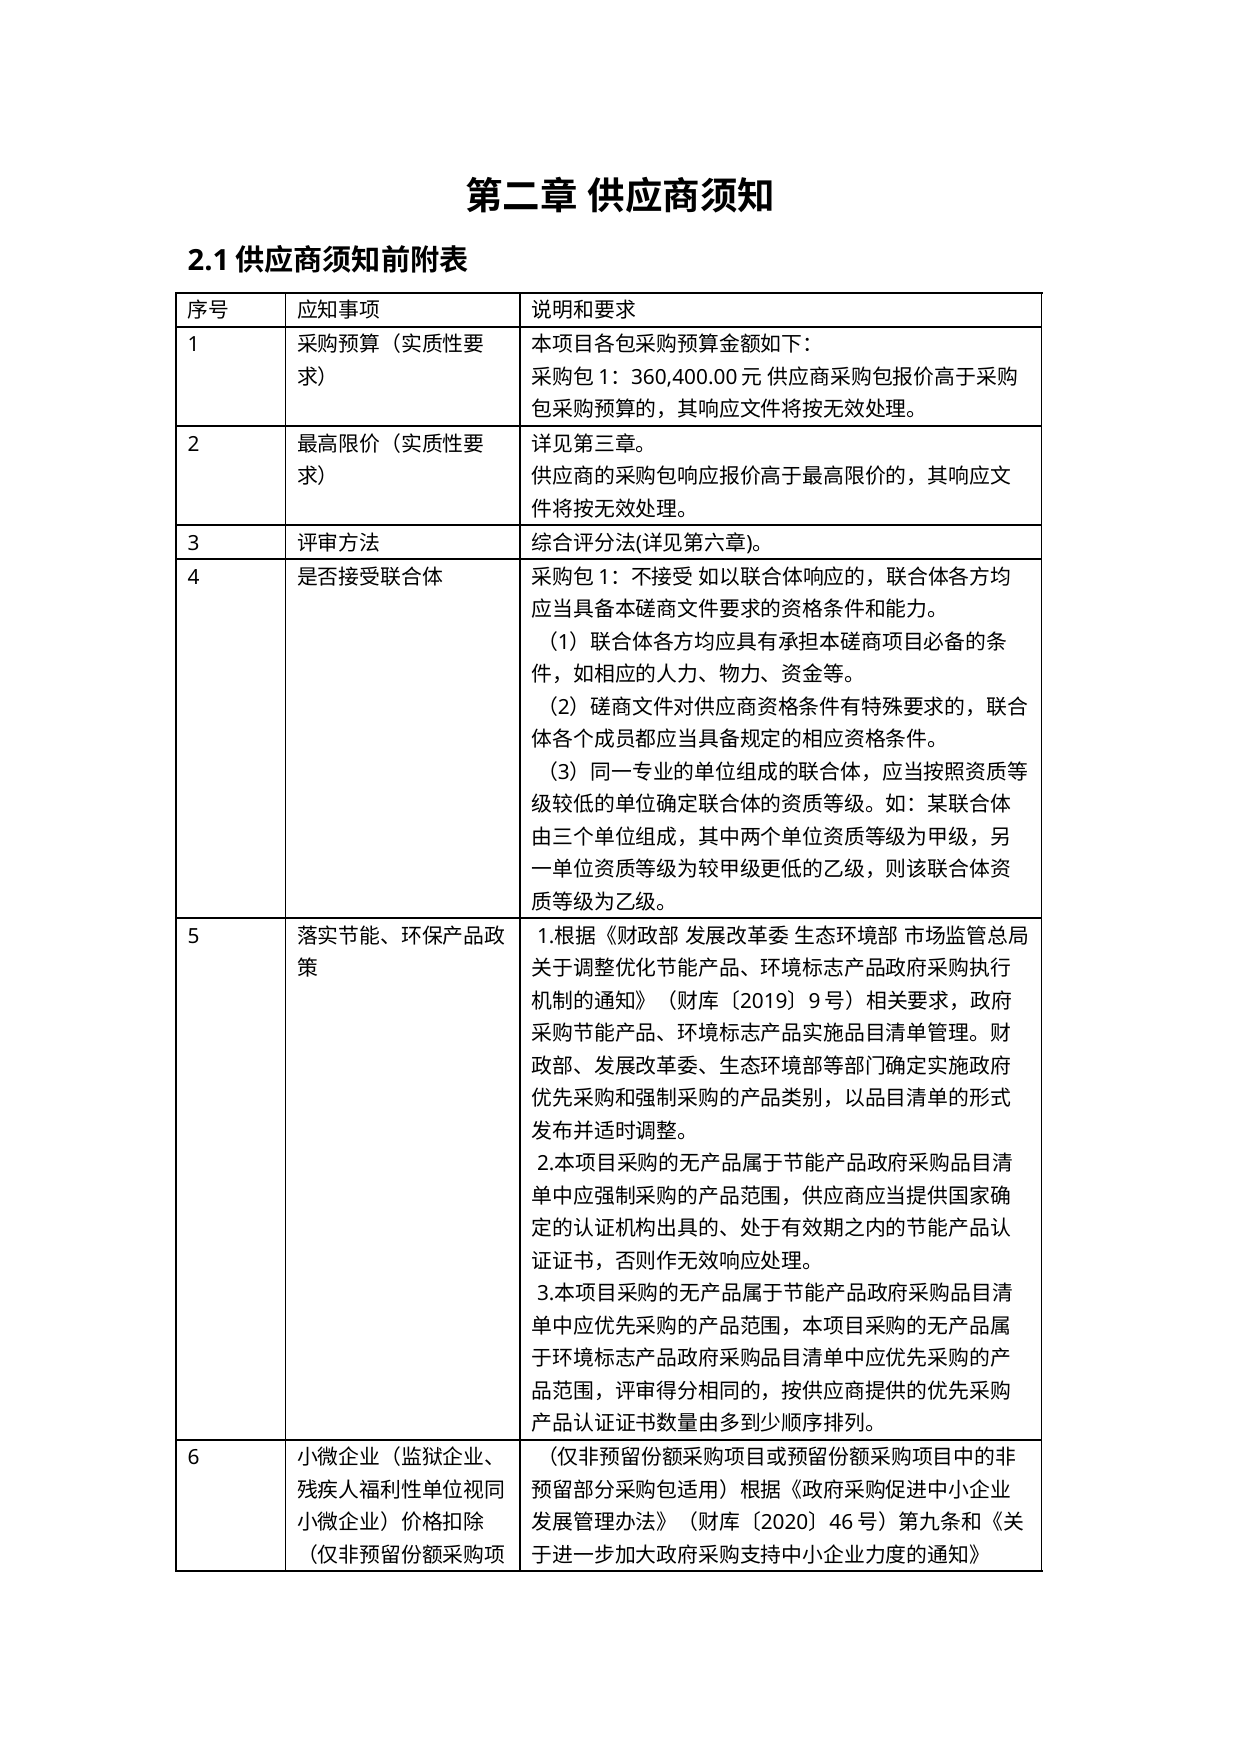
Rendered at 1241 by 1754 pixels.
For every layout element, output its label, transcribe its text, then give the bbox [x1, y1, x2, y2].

table_cell 4 [177, 560, 285, 917]
table_cell 1 [177, 328, 285, 425]
table_cell 1.根据《财政部 发展改革委 生态环境部 市场监管总局关于调整优化节能产品、环境标志产品政府采购执行机制的通知》（财库〔2019〕9号）相关要求，政府采购节能产品、环境标志产品实施品目清单管理。财政部、发展改革委、生态环境部等部门确定实施政府优先采购和强制采购的产品类别，以品目清单的形式发布并适时调整。 2.本项目采购的无产品属于节能产品政府采购品目清单中应强制采购的产品范围，供应商应当提供国家确定的认证机构出具的、处于有效期之内的节能产品认证证书，否则作无效响应处理。 3.本项目采购的无产品属于节能产品政府采购品目清单中应优先采购的产品范围，本项目采购的无产品属于环境标志产品政府采购品目清单中应优先采购的产品范围，评审得分相同的，按供应商提供的优先采购产品认证证书数量由多到少顺序排列。 [521, 919, 1041, 1439]
table_cell 综合评分法(详见第六章)。 [521, 526, 1041, 558]
table_cell 5 [177, 919, 285, 1439]
table_cell 详见第三章。 供应商的采购包响应报价高于最高限价的，其响应文件将按无效处理。 [521, 427, 1041, 524]
table_header 说明和要求 [521, 294, 1041, 326]
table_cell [286, 1441, 519, 1570]
table_cell 本项目各包采购预算金额如下： 采购包1：360,400.00元 供应商采购包报价高于采购包采购预算的，其响应文件将按无效处理。 [521, 328, 1041, 425]
table_cell 采购预算（实质性要求） [286, 328, 519, 425]
table_cell 3 [177, 526, 285, 558]
text 2.1供应商须知前附表 [187, 227, 1053, 292]
table_cell 2 [177, 427, 285, 524]
text 第二章 供应商须知 [187, 162, 1053, 227]
table_cell 6 [177, 1441, 285, 1570]
table_cell 是否接受联合体 [286, 560, 519, 917]
table_cell 最高限价（实质性要求） [286, 427, 519, 524]
table_cell 落实节能、环保产品政策 [286, 919, 519, 1439]
table_cell 评审方法 [286, 526, 519, 558]
table_header 应知事项 [286, 294, 519, 326]
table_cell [521, 1441, 1041, 1570]
table_header 序号 [177, 294, 285, 326]
table_cell 采购包1：不接受 如以联合体响应的，联合体各方均应当具备本磋商文件要求的资格条件和能力。 （1）联合体各方均应具有承担本磋商项目必备的条件，如相应的人力、物力、资金等。 （2）磋商文件对供应商资格条件有特殊要求的，联合体各个成员都应当具备规定的相应资格条件。 （3）同一专业的单位组成的联合体，应当按照资质等级较低的单位确定联合体的资质等级。如：某联合体由三个单位组成，其中两个单位资质等级为甲级，另一单位资质等级为较甲级更低的乙级，则该联合体资质等级为乙级。 [521, 560, 1041, 917]
